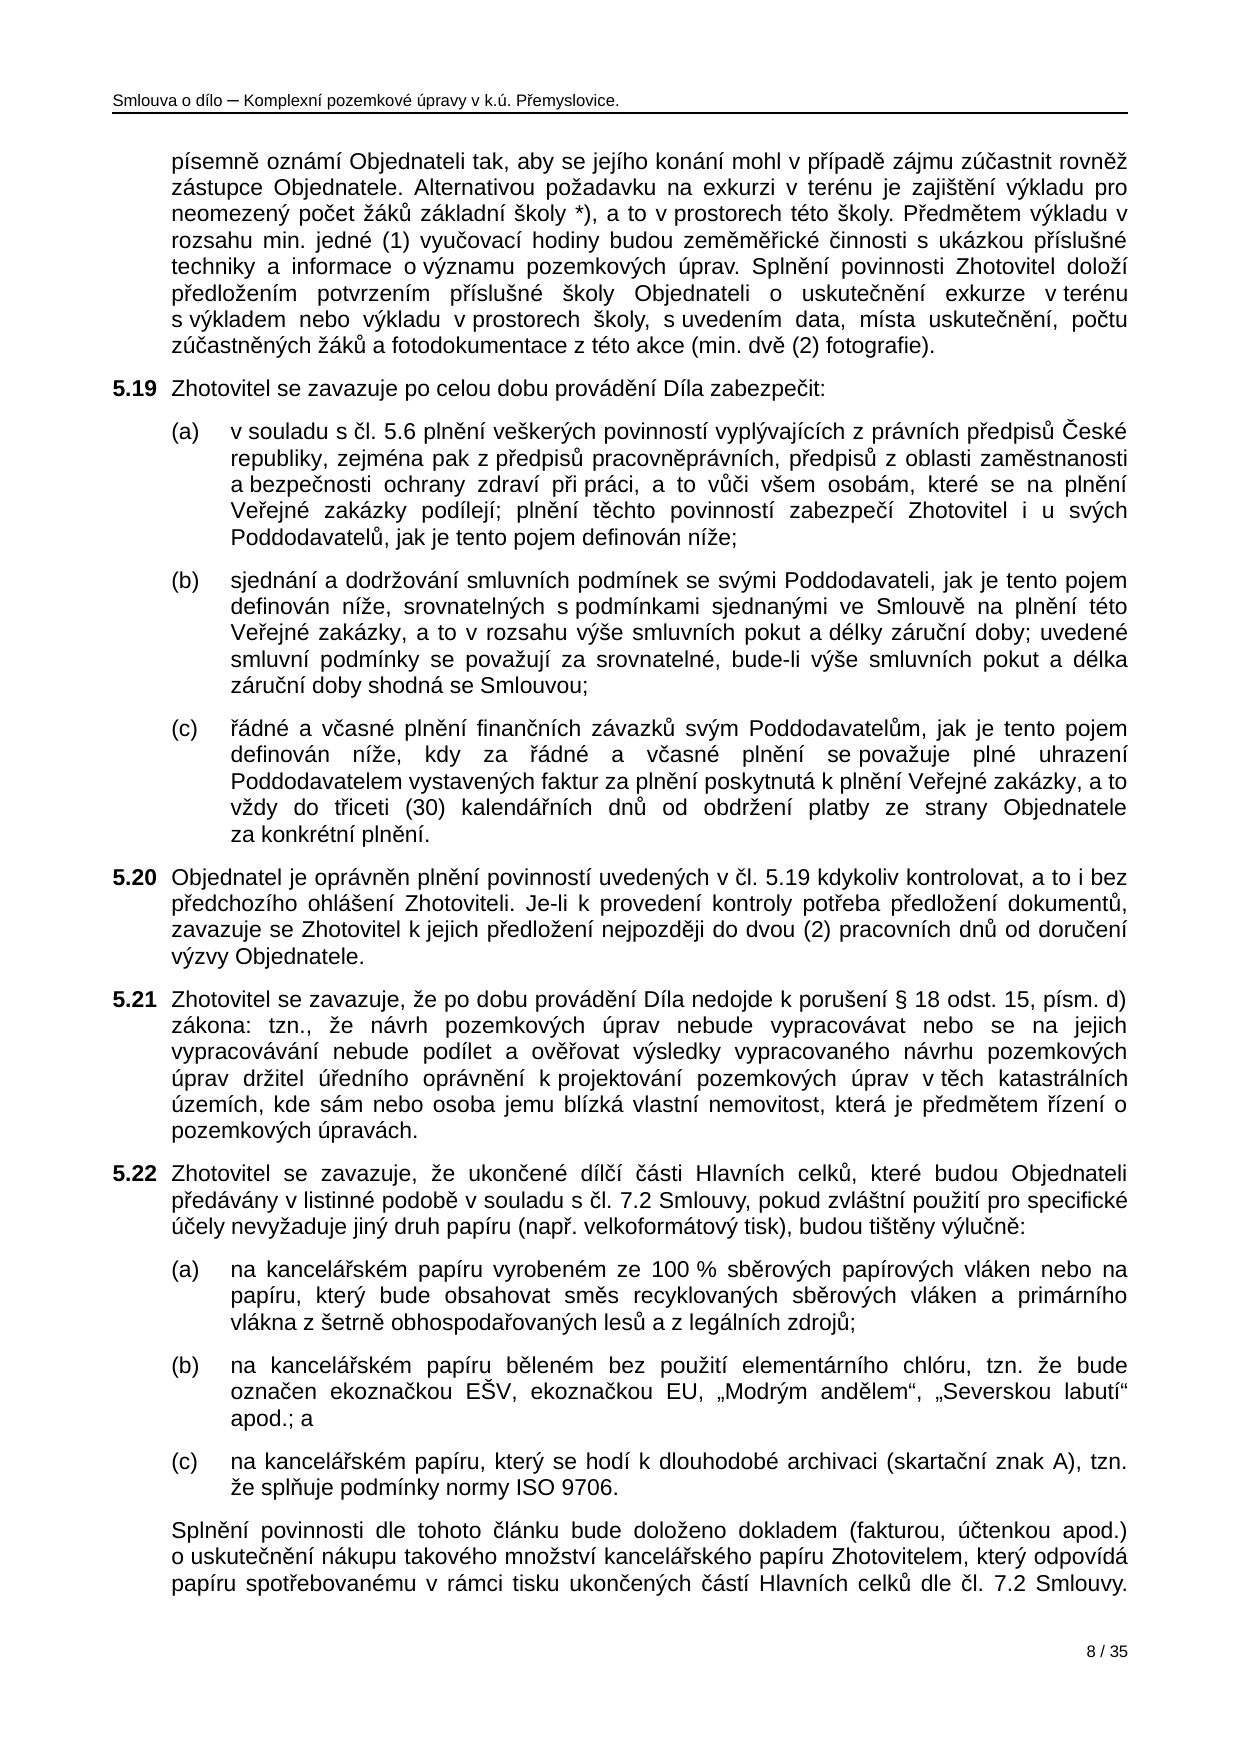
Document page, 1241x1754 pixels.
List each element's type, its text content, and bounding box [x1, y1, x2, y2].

list v souladu s čl. 5.6 plnění veškerých povinností vyplývajících z právních předpisů České republiky, zejména pak z předpisů pracovněprávních, předpisů z oblasti zaměstnanosti a bezpečnosti ochrany zdraví při práci, a to vůči všem osobám, které se na plnění Veřejné zakázky podílejí; plnění těchto povinností zabezpečí Zhotovitel i u svých Poddodavatelů, jak je tento pojem definován níže; [171, 418, 1128, 550]
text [112, 148, 1128, 358]
list řádné a včasné plnění finančních závazků svým Poddodavatelům, jak je tento pojem definován níže, kdy za řádné a včasné plnění se považuje plné uhrazení Poddodavatelem vystavených faktur za plnění poskytnutá k plnění Veřejné zakázky, a to vždy do třiceti (30) kalendářních dnů od obdržení platby ze strany Objednatele za konkrétní plnění. [171, 715, 1128, 847]
list na kancelářském papíru běleném bez použití elementárního chlóru, tzn. že bude označen ekoznačkou EŠV, ekoznačkou EU, „Modrým andělem“, „Severskou labutí“ apod.; a [171, 1352, 1128, 1431]
list sjednání a dodržování smluvních podmínek se svými Poddodavateli, jak je tento pojem definován níže, srovnatelných s podmínkami sjednanými ve Smlouvě na plnění této Veřejné zakázky, a to v rozsahu výše smluvních pokut a délky záruční doby; uvedené smluvní podmínky se považují za srovnatelné, bude-li výše smluvních pokut a délka záruční doby shodná se Smlouvou; [171, 567, 1128, 698]
text Zhotovitel se zavazuje po celou dobu provádění Díla zabezpečit: [112, 375, 1128, 402]
list na kancelářském papíru vyrobeném ze 100 % sběrových papírových vláken nebo na papíru, který bude obsahovat směs recyklovaných sběrových vláken a primárního vlákna z šetrně obhospodařovaných lesů a z legálních zdrojů; [171, 1256, 1128, 1335]
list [171, 1517, 1128, 1596]
list na kancelářském papíru, který se hodí k dlouhodobé archivaci (skartační znak A), tzn. že splňuje podmínky normy ISO 9706. [171, 1448, 1128, 1500]
text Zhotovitel se zavazuje, že po dobu provádění Díla nedojde k porušení § 18 odst. 15, písm. d) zákona: tzn., že návrh pozemkových úprav nebude vypracovávat nebo se na jejich vypracovávání nebude podílet a ověřovat výsledky vypracovaného návrhu pozemkových úprav držitel úředního oprávnění k projektování pozemkových úprav v těch katastrálních územích, kde sám nebo osoba jemu blízká vlastní nemovitost, která je předmětem řízení o pozemkových úpravách. [112, 986, 1128, 1144]
text Objednatel je oprávněn plnění povinností uvedených v čl. 5.19 kdykoliv kontrolovat, a to i bez předchozího ohlášení Zhotoviteli. Je-li k provedení kontroly potřeba předložení dokumentů, zavazuje se Zhotovitel k jejich předložení nejpozději do dvou (2) pracovních dnů od doručení výzvy Objednatele. [112, 863, 1128, 969]
text Zhotovitel se zavazuje, že ukončené dílčí části Hlavních celků, které budou Objednateli předávány v listinné podobě v souladu s čl. 7.2 Smlouvy, pokud zvláštní použití pro specifické účely nevyžaduje jiný druh papíru (např. velkoformátový tisk), budou tištěny výlučně: [112, 1160, 1128, 1239]
